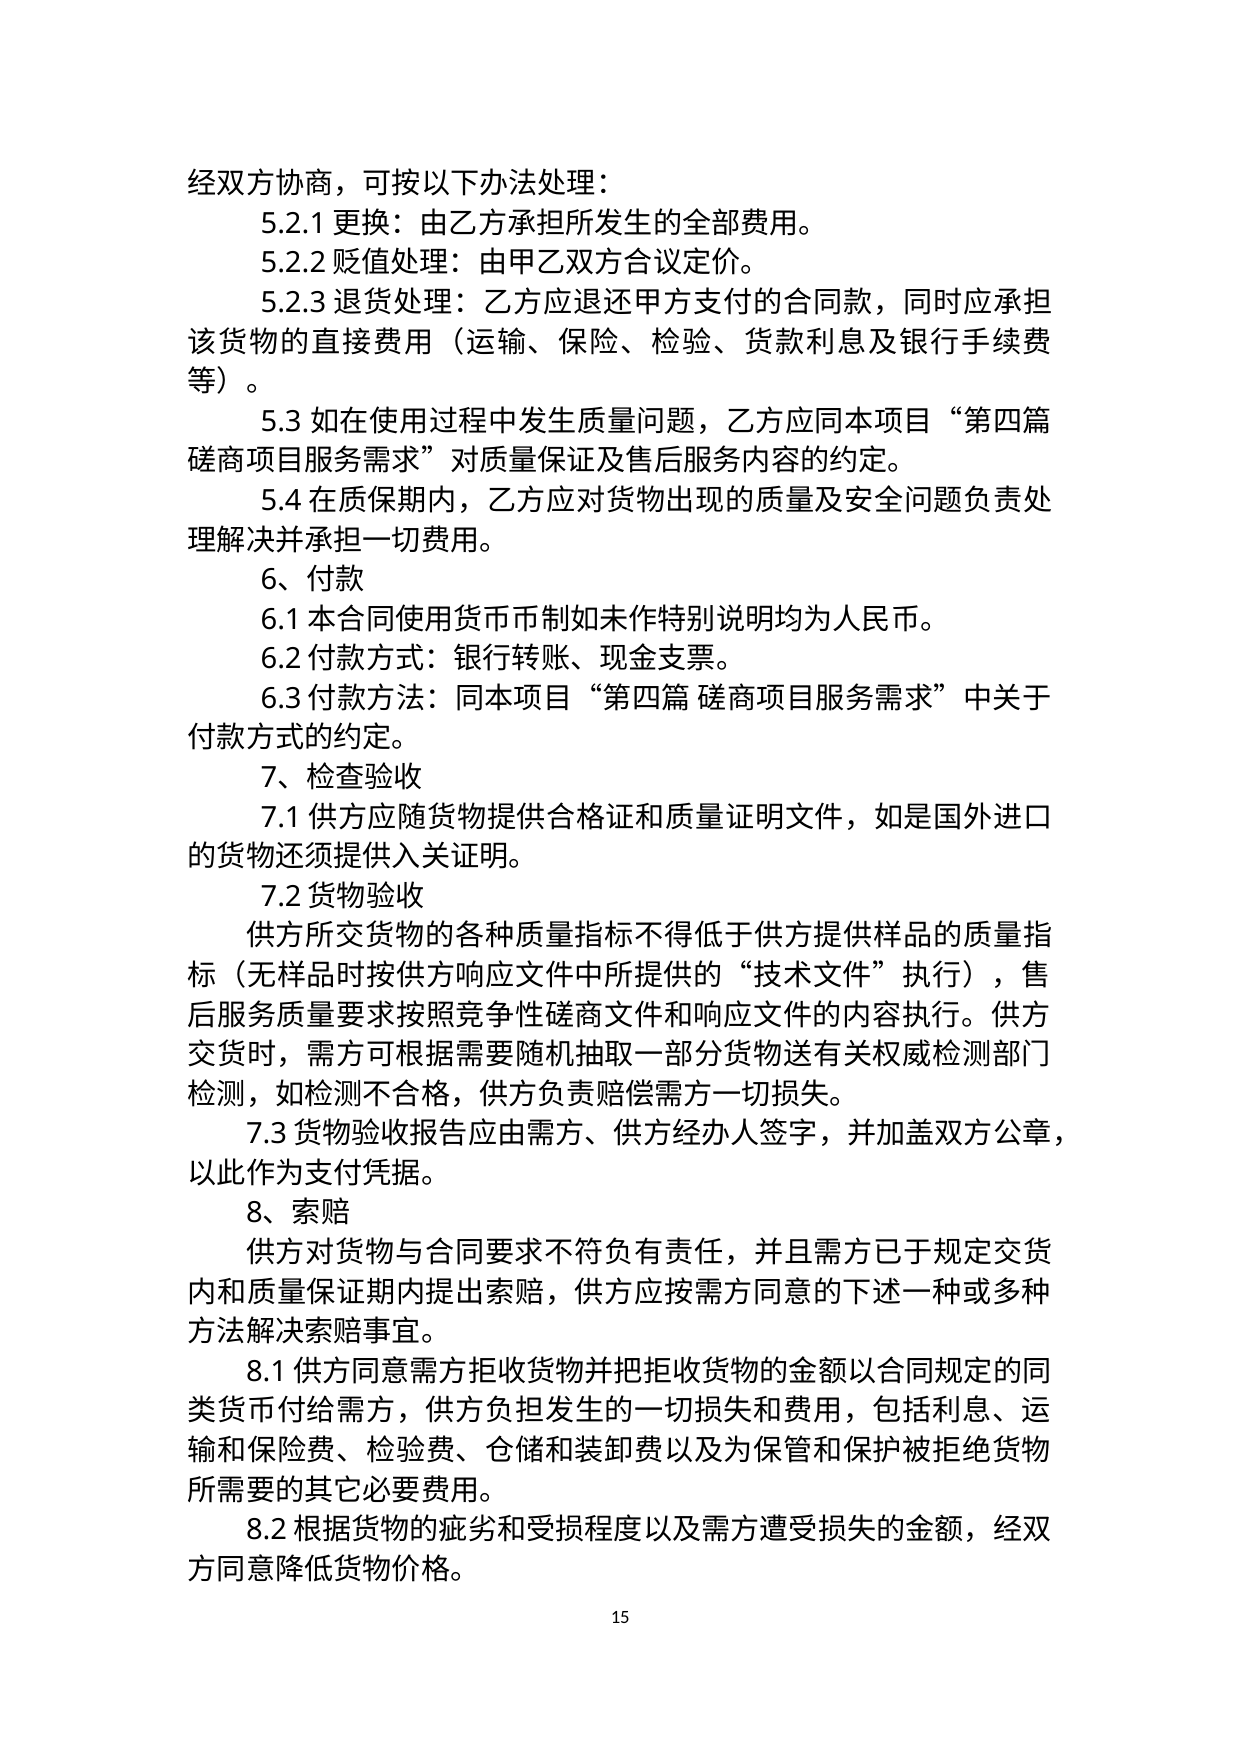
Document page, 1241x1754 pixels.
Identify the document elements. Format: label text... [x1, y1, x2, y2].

text 7.3货物验收报告应由需方、供方经办人签字，并加盖双方公章，以此作为支付凭据。 [187, 1112, 1053, 1191]
text 7.1供方应随货物提供合格证和质量证明文件，如是国外进口的货物还须提供入关证明。 [187, 795, 1053, 874]
text 供方对货物与合同要求不符负有责任，并且需方已于规定交货内和质量保证期内提出索赔，供方应按需方同意的下述一种或多种方法解决索赔事宜。 [187, 1231, 1053, 1349]
text 7.2货物验收 [187, 874, 1053, 914]
text 5.3 如在使用过程中发生质量问题，乙方应同本项目“第四篇 磋商项目服务需求”对质量保证及售后服务内容的约定。 [187, 399, 1053, 479]
text 5.2.2贬值处理：由甲乙双方合议定价。 [187, 241, 1053, 281]
text 8、索赔 [187, 1191, 1053, 1231]
text 6、付款 [187, 558, 1053, 597]
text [187, 162, 1053, 202]
text 5.4在质保期内，乙方应对货物出现的质量及安全问题负责处理解决并承担一切费用。 [187, 479, 1053, 558]
text 5.2.3退货处理：乙方应退还甲方支付的合同款，同时应承担该货物的直接费用（运输、保险、检验、货款利息及银行手续费等）。 [187, 281, 1053, 399]
text 6.1本合同使用货币币制如未作特别说明均为人民币。 [187, 597, 1053, 637]
text 8.2根据货物的疵劣和受损程度以及需方遭受损失的金额，经双方同意降低货物价格。 [187, 1508, 1053, 1587]
text 6.2付款方式：银行转账、现金支票。 [187, 637, 1053, 677]
text 6.3付款方法：同本项目“第四篇 磋商项目服务需求”中关于付款方式的约定。 [187, 677, 1053, 756]
text 7、检查验收 [187, 756, 1053, 795]
text 供方所交货物的各种质量指标不得低于供方提供样品的质量指标（无样品时按供方响应文件中所提供的“技术文件”执行），售后服务质量要求按照竞争性磋商文件和响应文件的内容执行。供方交货时，需方可根据需要随机抽取一部分货物送有关权威检测部门检测，如检测不合格，供方负责赔偿需方一切损失。 [187, 914, 1053, 1112]
text 8.1供方同意需方拒收货物并把拒收货物的金额以合同规定的同类货币付给需方，供方负担发生的一切损失和费用，包括利息、运输和保险费、检验费、仓储和装卸费以及为保管和保护被拒绝货物所需要的其它必要费用。 [187, 1349, 1053, 1508]
text 5.2.1更换：由乙方承担所发生的全部费用。 [187, 202, 1053, 241]
